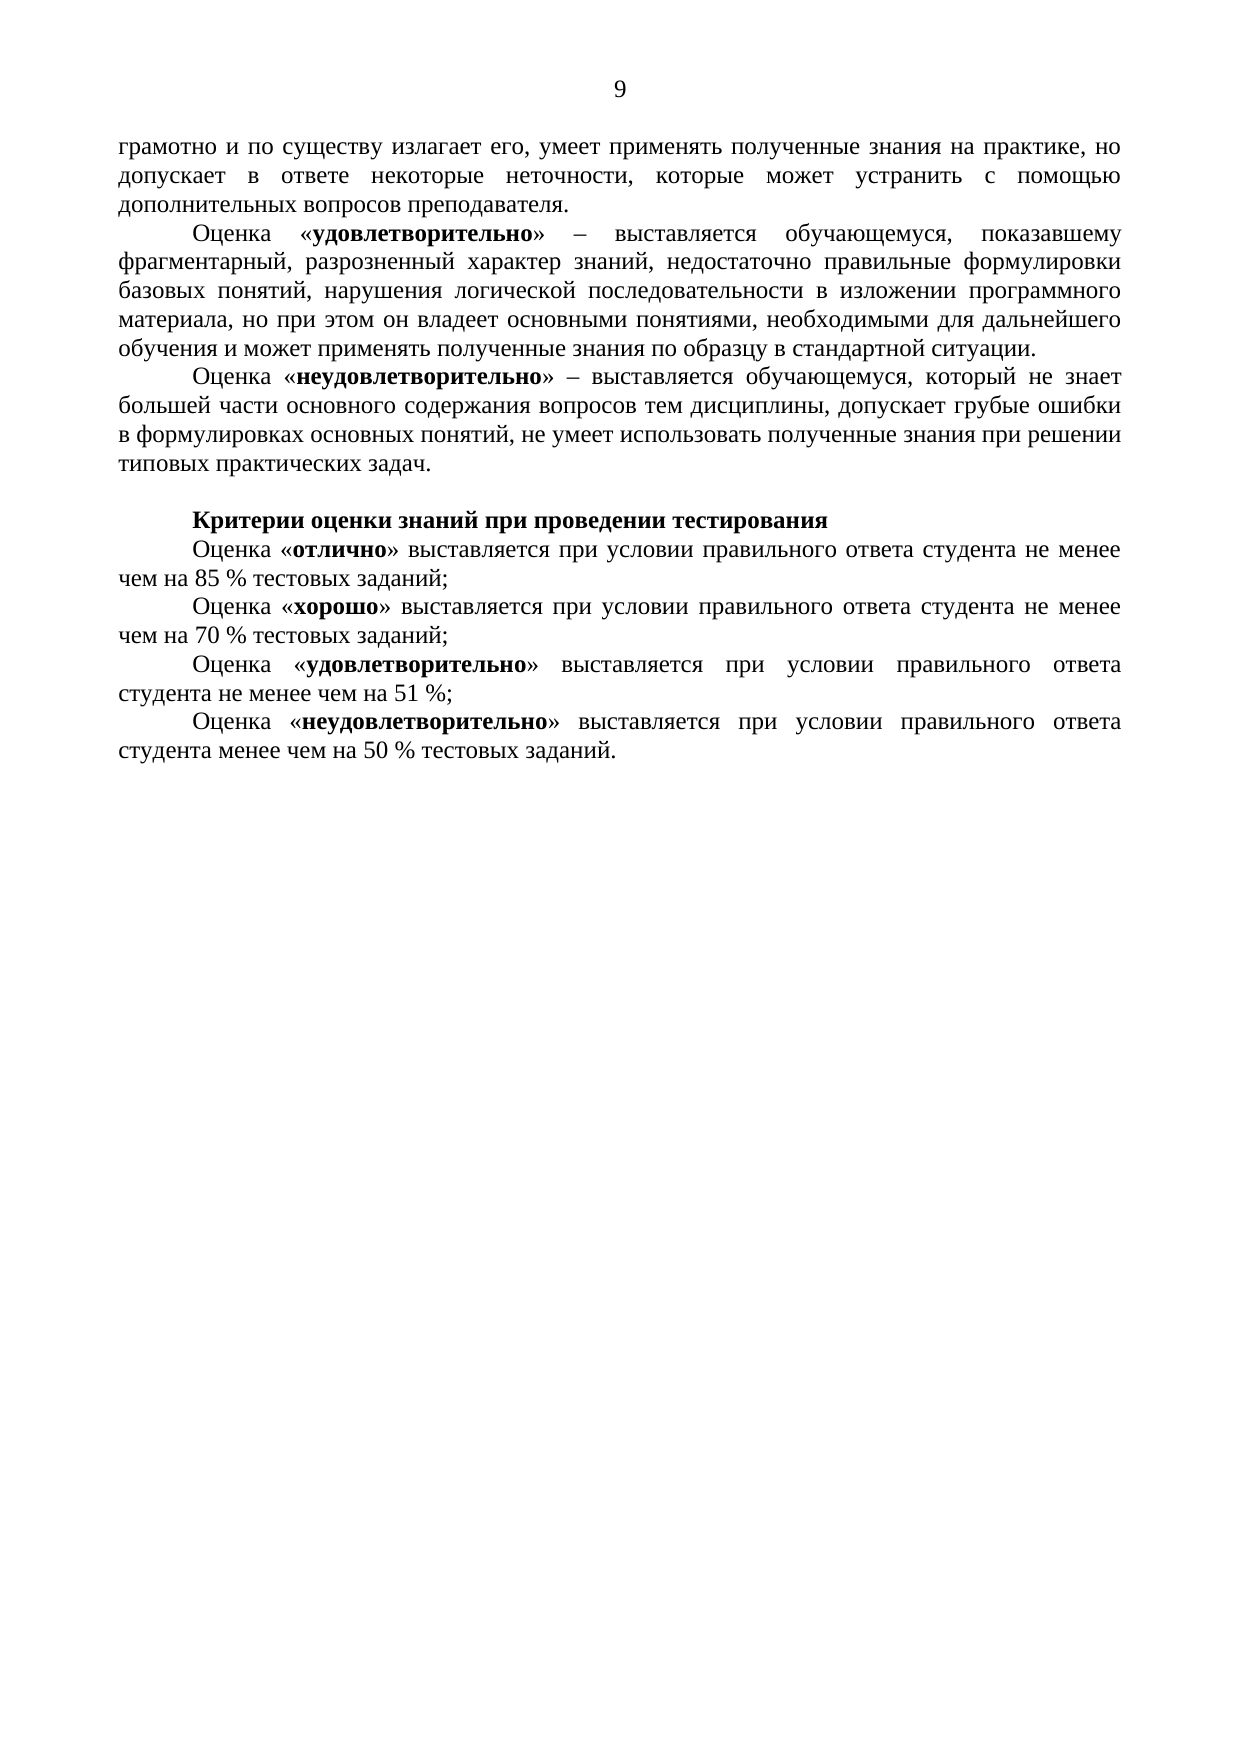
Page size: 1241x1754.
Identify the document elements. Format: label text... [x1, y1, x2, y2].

text Критерии оценки знаний при проведении тестирования [118, 505, 1122, 534]
text Оценка «неудовлетворительно» – выставляется обучающемуся, который не знает большей части основного содержания вопросов тем дисциплины, допускает грубые ошибки в формулировках основных понятий, не умеет использовать полученные знания при решении типовых практических задач. [118, 361, 1122, 476]
text Оценка «удовлетворительно» выставляется при условии правильного ответа студента не менее чем на 51 %; [118, 649, 1122, 706]
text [118, 131, 1122, 218]
text Оценка «отлично» выставляется при условии правильного ответа студента не менее чем на 85 % тестовых заданий; [118, 534, 1122, 591]
text Оценка «хорошо» выставляется при условии правильного ответа студента не менее чем на 70 % тестовых заданий; [118, 591, 1122, 649]
text Оценка «неудовлетворительно» выставляется при условии правильного ответа студента менее чем на 50 % тестовых заданий. [118, 706, 1122, 764]
